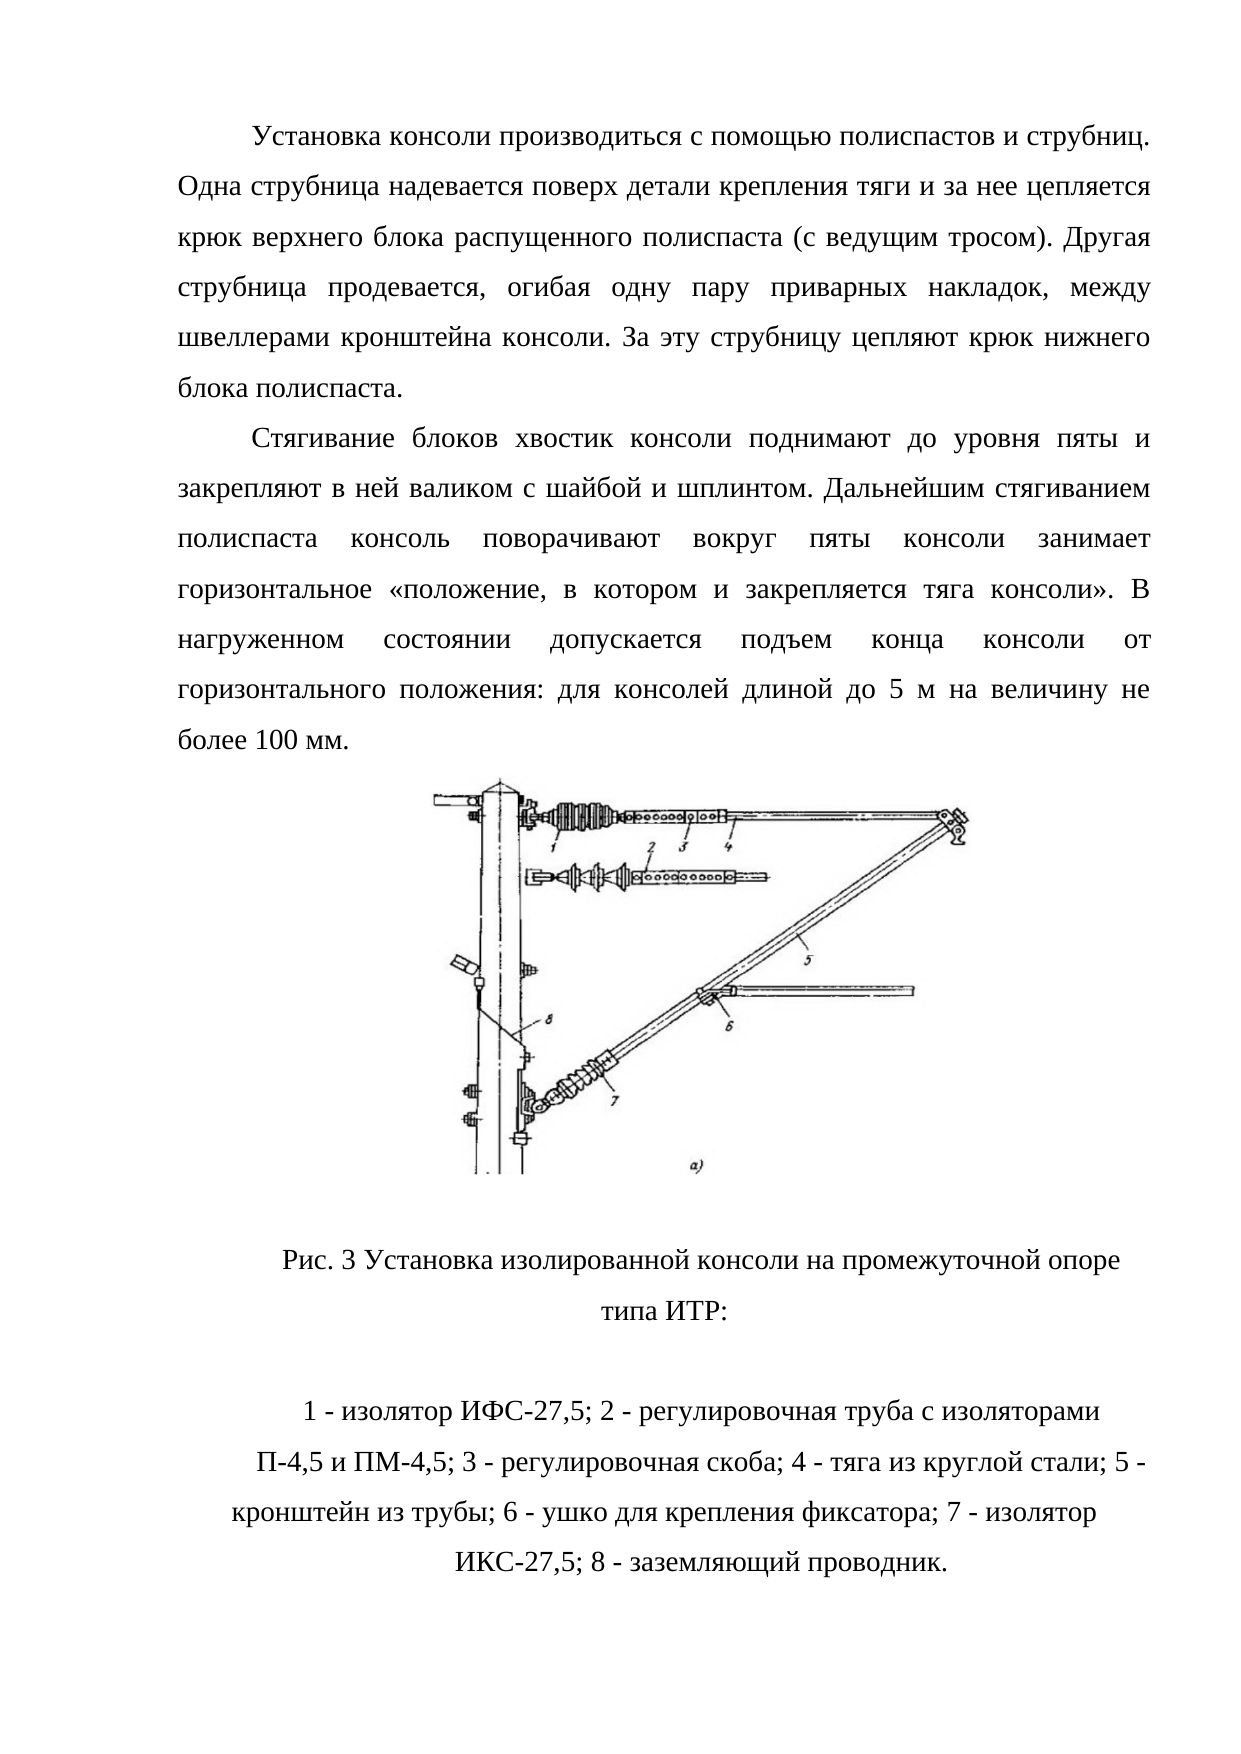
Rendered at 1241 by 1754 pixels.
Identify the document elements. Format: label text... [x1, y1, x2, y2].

text П-4,5 и ПМ-4,5; 3 - регулировочная скоба; 4 - тяга из круглой стали; 5 - кронштейн из трубы; 6 - ушко для крепления фиксатора; 7 - изолятор [177, 1444, 1152, 1527]
text Стягивание блоков хвостик консоли поднимают до уровня пяты и закрепляют в ней валиком с шайбой и шплинтом. Дальнейшим стягиванием полиспаста консоль поворачивают вокруг пяты консоли занимает горизонтальное «положение, в котором и закрепляется тяга консоли». В нагруженном состоянии допускается подъем конца консоли от горизонтального положения: для консолей длиной до 5 м на величину не более 100 мм. [177, 420, 1152, 755]
text Рис. 3 Установка изолированной консоли на промежуточной опоре типа ИТР: [177, 1242, 1152, 1326]
text ИКС-27,5; 8 - заземляющий проводник. [177, 1544, 1152, 1578]
text Установка консоли производиться с помощью полиспастов и струбниц. Одна струбница надевается поверх детали крепления тяги и за нее цепляется крюк верхнего блока распущенного полиспаста (с ведущим тросом). Другая струбница продевается, огибая одну пару приварных накладок, между швеллерами кронштейна консоли. За эту струбницу цепляют крюк нижнего блока полиспаста. [177, 118, 1152, 403]
text 1 - изолятор ИФС-27,5; 2 - регулировочная труба с изоляторами [177, 1393, 1152, 1427]
